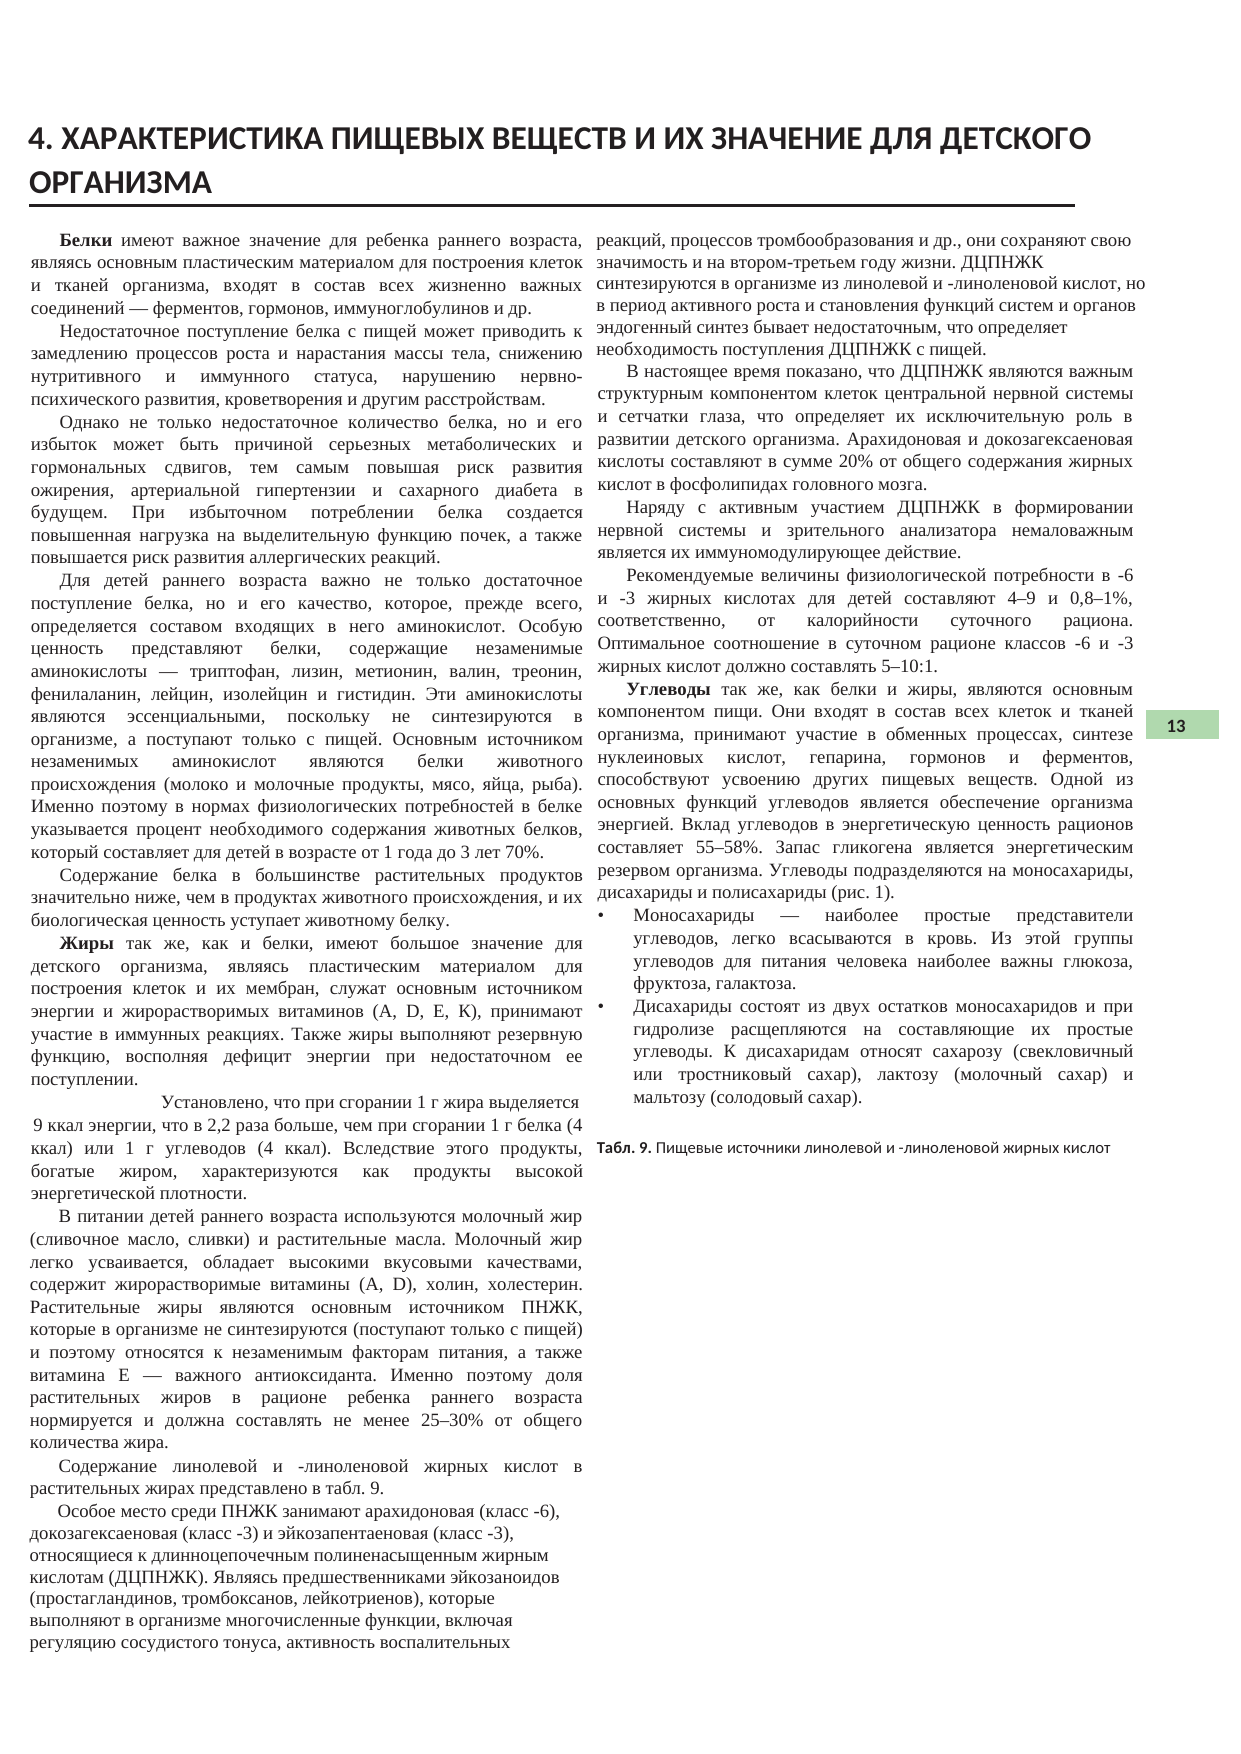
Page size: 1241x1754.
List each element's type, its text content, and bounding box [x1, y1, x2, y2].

text Углеводы так же, как белки и жиры, являются основным компонентом пищи. Они входят в состав всех клеток и тканей организма, принимают участие в обменных процессах, синтезе нуклеиновых кислот, гепарина, гормонов и ферментов, способствуют усвоению других пищевых веществ. Одной из основных функций углеводов является обеспечение организма энергией. Вклад углеводов в энергетическую ценность рационов составляет 55–58%. Запас гликогена является энергетическим резервом организма. Углеводы подразделяются на моносахариды, дисахариды и полисахариды (рис. 1). [597, 678, 1134, 903]
text 9 ккал энергии, что в 2,2 раза больше, чем при сгорании 1 г белка (4 ккал) или 1 г углеводов (4 ккал). Вследствие этого продукты, богатые жиром, характеризуются как продукты высокой энергетической плотности. [31, 1114, 583, 1204]
text Содержание белка в большинстве растительных продуктов значительно ниже, чем в продуктах животного происхождения, и их биологическая ценность уступает животному белку. [31, 864, 583, 931]
text Недостаточное поступление белка с пищей может приводить к замедлению процессов роста и нарастания массы тела, снижению нутритивного и иммунного статуса, нарушению нервно-психического развития, кроветворения и другим расстройствам. [31, 320, 583, 409]
text Для детей раннего возраста важно не только достаточное поступление белка, но и его качество, которое, прежде всего, определяется составом входящих в него аминокислот. Особую ценность представляют белки, содержащие незаменимые аминокислоты — триптофан, лизин, метионин, валин, треонин, фенилаланин, лейцин, изолейцин и гистидин. Эти аминокислоты являются эссенциальными, поскольку не синтезируются в организме, а поступают только с пищей. Основным источником незаменимых аминокислот являются белки животного происхождения (молоко и молочные продукты, мясо, яйца, рыба). Именно поэтому в нормах физиологических потребностей в белке указывается процент необходимого содержания животных белков, который составляет для детей в возрасте от 1 года до 3 лет 70%. [31, 569, 583, 862]
text Жиры так же, как и белки, имеют большое значение для детского организма, являясь пластическим материалом для построения клеток и их мембран, служат основным источником энергии и жирорастворимых витаминов (А, D, Е, К), принимают участие в иммунных реакциях. Также жиры выполняют резервную функцию, восполняя дефицит энергии при недостаточном ее поступлении. [31, 932, 583, 1089]
text Табл. 9. Пищевые источники линолевой и -линоленовой жирных кислот [597, 1138, 1152, 1158]
text Белки имеют важное значение для ребенка раннего возраста, являясь основным пластическим материалом для построения клеток и тканей организма, входят в состав всех жизненно важных соединений — ферментов, гормонов, иммуноглобулинов и др. [31, 229, 583, 318]
text Особое место среди ПНЖК занимают арахидоновая (класс -6), докозагексаеновая (класс -3) и эйкозапентаеновая (класс -3), относящиеся к длинноцепочечным полиненасыщенным жирным кислотам (ДЦПНЖК). Являясь предшественниками эйкозаноидов (простагландинов, тромбоксанов, лейкотриенов), которые выполняют в организме многочисленные функции, включая регуляцию сосудистого тонуса, активность воспалительных реакций, процессов тромбообразования и др., они сохраняют свою значимость и на втором-третьем году жизни. ДЦПНЖК синтезируются в организме из линолевой и -линоленовой кислот, но в период активного роста и становления функций систем и органов эндогенный синтез бывает недостаточным, что определяет необходимость поступления ДЦПНЖК с пищей. [29, 1500, 585, 1652]
list Дисахариды состоят из двух остатков моносахаридов и при гидролизе расщепляются на составляющие их простые углеводы. К дисахаридам относят сахарозу (свекловичный или тростниковый сахар), лактозу (молочный сахар) и мальтозу (солодовый сахар). [597, 995, 1134, 1107]
text Однако не только недостаточное количество белка, но и его избыток может быть причиной серьезных метаболических и гормональных сдвигов, тем самым повышая риск развития ожирения, артериальной гипертензии и сахарного диабета в будущем. При избыточном потреблении белка создается повышенная нагрузка на выделительную функцию почек, а также повышается риск развития аллергических реакций. [31, 411, 583, 568]
subtitle 4. ХАРАКТЕРИСТИКА ПИЩЕВЫХ ВЕЩЕСТВ И ИХ ЗНАЧЕНИЕ ДЛЯ ДЕТСКОГО ОРГАНИЗМА [28, 117, 1152, 202]
text Установлено, что при сгорании 1 г жира выделяется [29, 1091, 579, 1112]
text Особое место среди ПНЖК занимают арахидоновая (класс -6), докозагексаеновая (класс -3) и эйкозапентаеновая (класс -3), относящиеся к длинноцепочечным полиненасыщенным жирным кислотам (ДЦПНЖК). Являясь предшественниками эйкозаноидов (простагландинов, тромбоксанов, лейкотриенов), которые выполняют в организме многочисленные функции, включая регуляцию сосудистого тонуса, активность воспалительных реакций, процессов тромбообразования и др., они сохраняют свою значимость и на втором-третьем году жизни. ДЦПНЖК синтезируются в организме из линолевой и -линоленовой кислот, но в период активного роста и становления функций систем и органов эндогенный синтез бывает недостаточным, что определяет необходимость поступления ДЦПНЖК с пищей. [596, 229, 1152, 359]
text Наряду с активным участием ДЦПНЖК в формировании нервной системы и зрительного анализатора немаловажным является их иммуномодулирующее действие. [597, 496, 1134, 563]
text Рекомендуемые величины физиологической потребности в -6 и -3 жирных кислотах для детей составляют 4–9 и 0,8–1%, соответственно, от калорийности суточного рациона. Оптимальное соотношение в суточном рационе классов -6 и -3 жирных кислот должно составлять 5–10:1. [597, 564, 1134, 676]
list Моносахариды — наиболее простые представители углеводов, легко всасываются в кровь. Из этой группы углеводов для питания человека наиболее важны глюкоза, фруктоза, галактоза. [597, 904, 1134, 994]
table_header 13 [1146, 710, 1219, 739]
text В настоящее время показано, что ДЦПНЖК являются важным структурным компонентом клеток центральной нервной системы и сетчатки глаза, что определяет их исключительную роль в развитии детского организма. Арахидоновая и докозагексаеновая кислоты составляют в сумме 20% от общего содержания жирных кислот в фосфолипидах головного мозга. [597, 360, 1134, 494]
text Содержание линолевой и -линоленовой жирных кислот в растительных жирах представлено в табл. 9. [29, 1454, 583, 1499]
text В питании детей раннего возраста используются молочный жир (сливочное масло, сливки) и растительные масла. Молочный жир легко усваивается, обладает высокими вкусовыми качествами, содержит жирорастворимые витамины (А, D), холин, холестерин. Растительные жиры являются основным источником ПНЖК, которые в организме не синтезируются (поступают только с пищей) и поэтому относятся к незаменимым факторам питания, а также витамина Е — важного антиоксиданта. Именно поэтому доля растительных жиров в рационе ребенка раннего возраста нормируется и должна составлять не менее 25–30% от общего количества жира. [29, 1205, 583, 1453]
